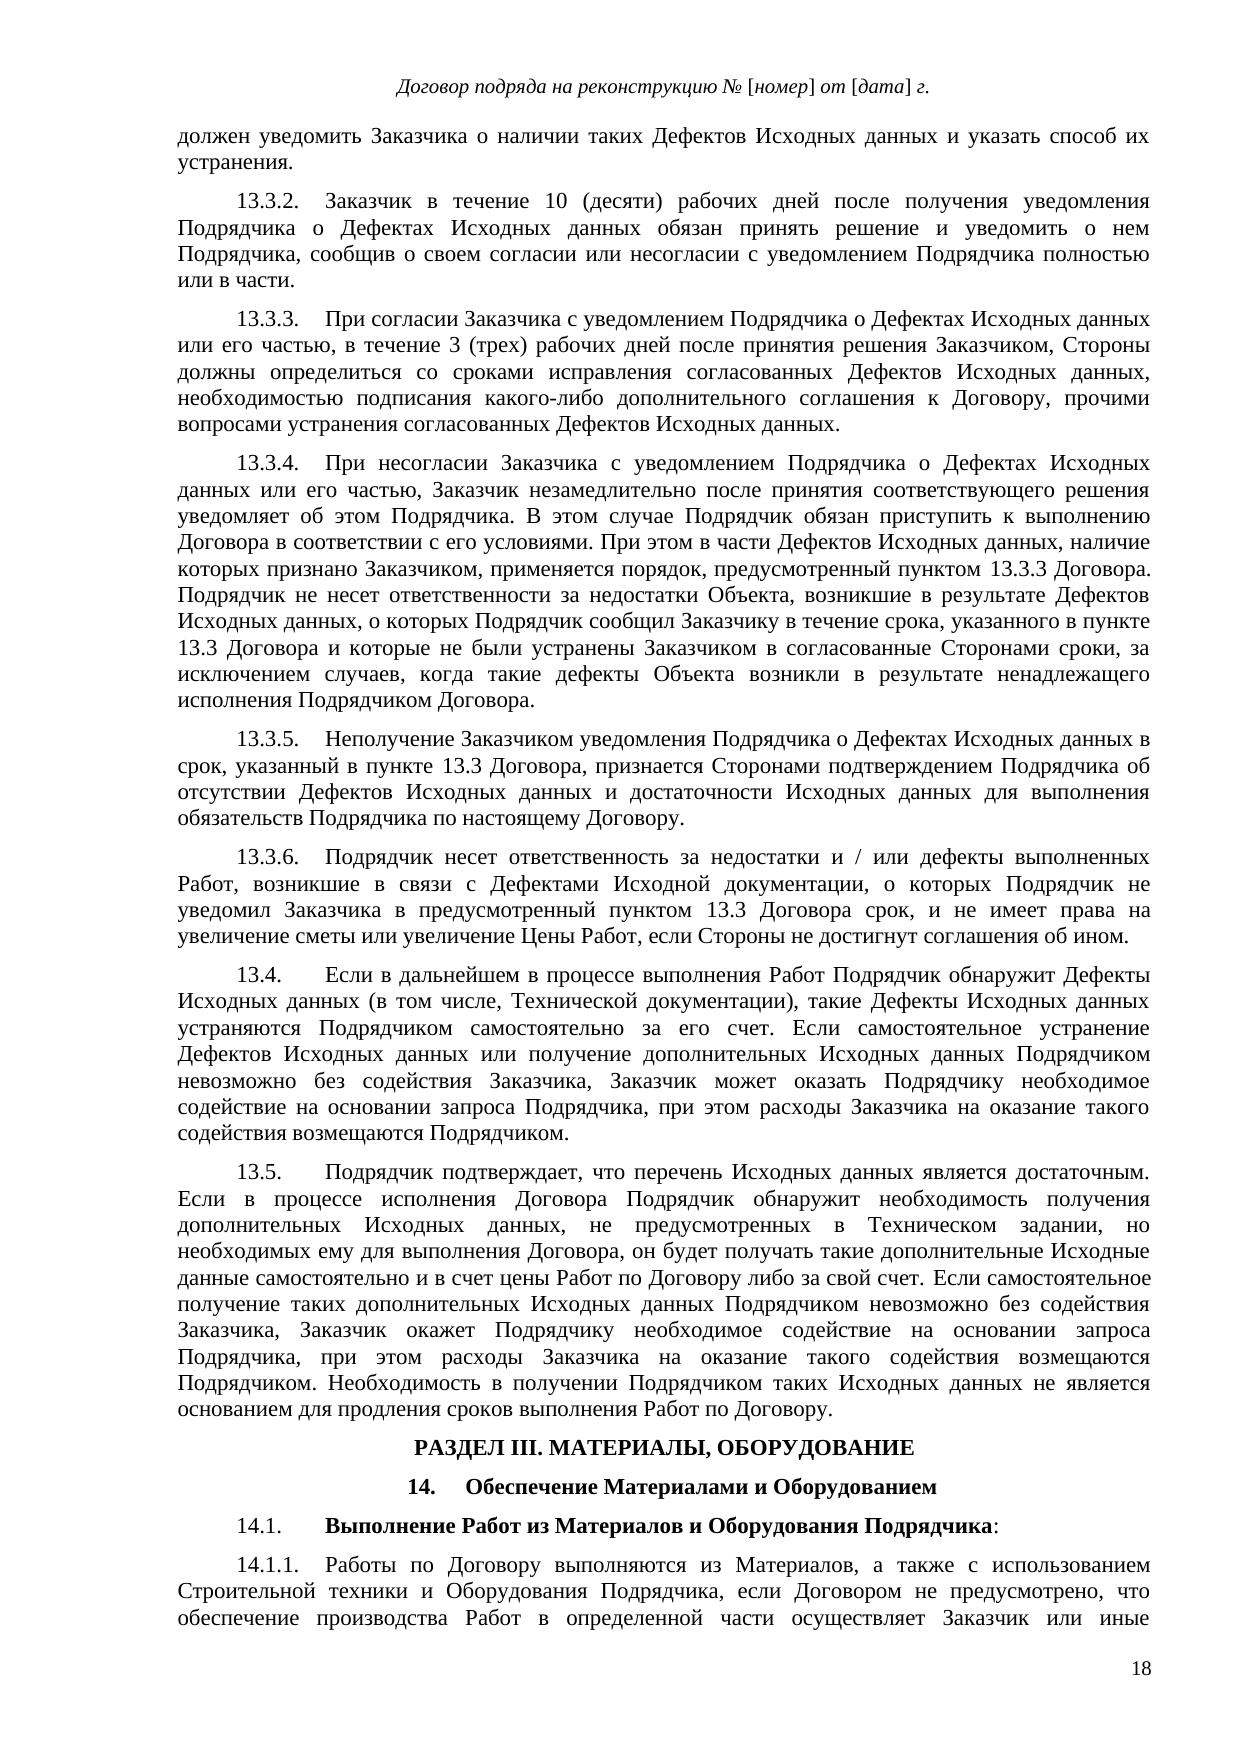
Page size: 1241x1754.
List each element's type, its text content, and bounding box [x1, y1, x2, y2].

text Обеспечение Материалами и Оборудованием [177, 1473, 1152, 1499]
text При несогласии Заказчика с уведомлением Подрядчика о Дефектах Исходных данных или его частью, Заказчик незамедлительно после принятия соответствующего решения уведомляет об этом Подрядчика. В этом случае Подрядчик обязан приступить к выполнению Договора в соответствии с его условиями. При этом в части Дефектов Исходных данных, наличие которых признано Заказчиком, применяется порядок, предусмотренный пунктом 13.3.3 Договора. Подрядчик не несет ответственности за недостатки Объекта, возникшие в результате Дефектов Исходных данных, о которых Подрядчик сообщил Заказчику в течение срока, указанного в пункте 13.3 Договора и которые не были устранены Заказчиком в согласованные Сторонами сроки, за исключением случаев, когда такие дефекты Объекта возникли в результате ненадлежащего исполнения Подрядчиком Договора. [177, 449, 1152, 713]
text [177, 1551, 1152, 1630]
text Выполнение Работ из Материалов и Оборудования Подрядчика: [177, 1512, 1152, 1538]
text Если в дальнейшем в процессе выполнения Работ Подрядчик обнаружит Дефекты Исходных данных (в том числе, Технической документации), такие Дефекты Исходных данных устраняются Подрядчиком самостоятельно за его счет. Если самостоятельное устранение Дефектов Исходных данных или получение дополнительных Исходных данных Подрядчиком невозможно без содействия Заказчика, Заказчик может оказать Подрядчику необходимое содействие на основании запроса Подрядчика, при этом расходы Заказчика на оказание такого содействия возмещаются Подрядчиком. [177, 961, 1152, 1146]
text При согласии Заказчика с уведомлением Подрядчика о Дефектах Исходных данных или его частью, в течение 3 (трех) рабочих дней после принятия решения Заказчиком, Стороны должны определиться со сроками исправления согласованных Дефектов Исходных данных, необходимостью подписания какого-либо дополнительного соглашения к Договору, прочими вопросами устранения согласованных Дефектов Исходных данных. [177, 305, 1152, 437]
text Заказчик в течение 10 (десяти) рабочих дней после получения уведомления Подрядчика о Дефектах Исходных данных обязан принять решение и уведомить о нем Подрядчика, сообщив о своем согласии или несогласии с уведомлением Подрядчика полностью или в части. [177, 187, 1152, 293]
text Неполучение Заказчиком уведомления Подрядчика о Дефектах Исходных данных в срок, указанный в пункте 13.3 Договора, признается Сторонами подтверждением Подрядчика об отсутствии Дефектов Исходных данных и достаточности Исходных данных для выполнения обязательств Подрядчика по настоящему Договору. [177, 725, 1152, 831]
list РАЗДЕЛ III. МАТЕРИАЛЫ, ОБОРУДОВАНИЕ [177, 1434, 1152, 1461]
text Подрядчик несет ответственность за недостатки и / или дефекты выполненных Работ, возникшие в связи с Дефектами Исходной документации, о которых Подрядчик не уведомил Заказчика в предусмотренный пунктом 13.3 Договора срок, и не имеет права на увеличение сметы или увеличение Цены Работ, если Стороны не достигнут соглашения об ином. [177, 843, 1152, 949]
text Подрядчик подтверждает, что перечень Исходных данных является достаточным. Если в процессе исполнения Договора Подрядчик обнаружит необходимость получения дополнительных Исходных данных, не предусмотренных в Техническом задании, но необходимых ему для выполнения Договора, он будет получать такие дополнительные Исходные данные самостоятельно и в счет цены Работ по Договору либо за свой счет. Если самостоятельное получение таких дополнительных Исходных данных Подрядчиком невозможно без содействия Заказчика, Заказчик окажет Подрядчику необходимое содействие на основании запроса Подрядчика, при этом расходы Заказчика на оказание такого содействия возмещаются Подрядчиком. Необходимость в получении Подрядчиком таких Исходных данных не является основанием для продления сроков выполнения Работ по Договору. [177, 1158, 1152, 1422]
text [177, 122, 1152, 175]
